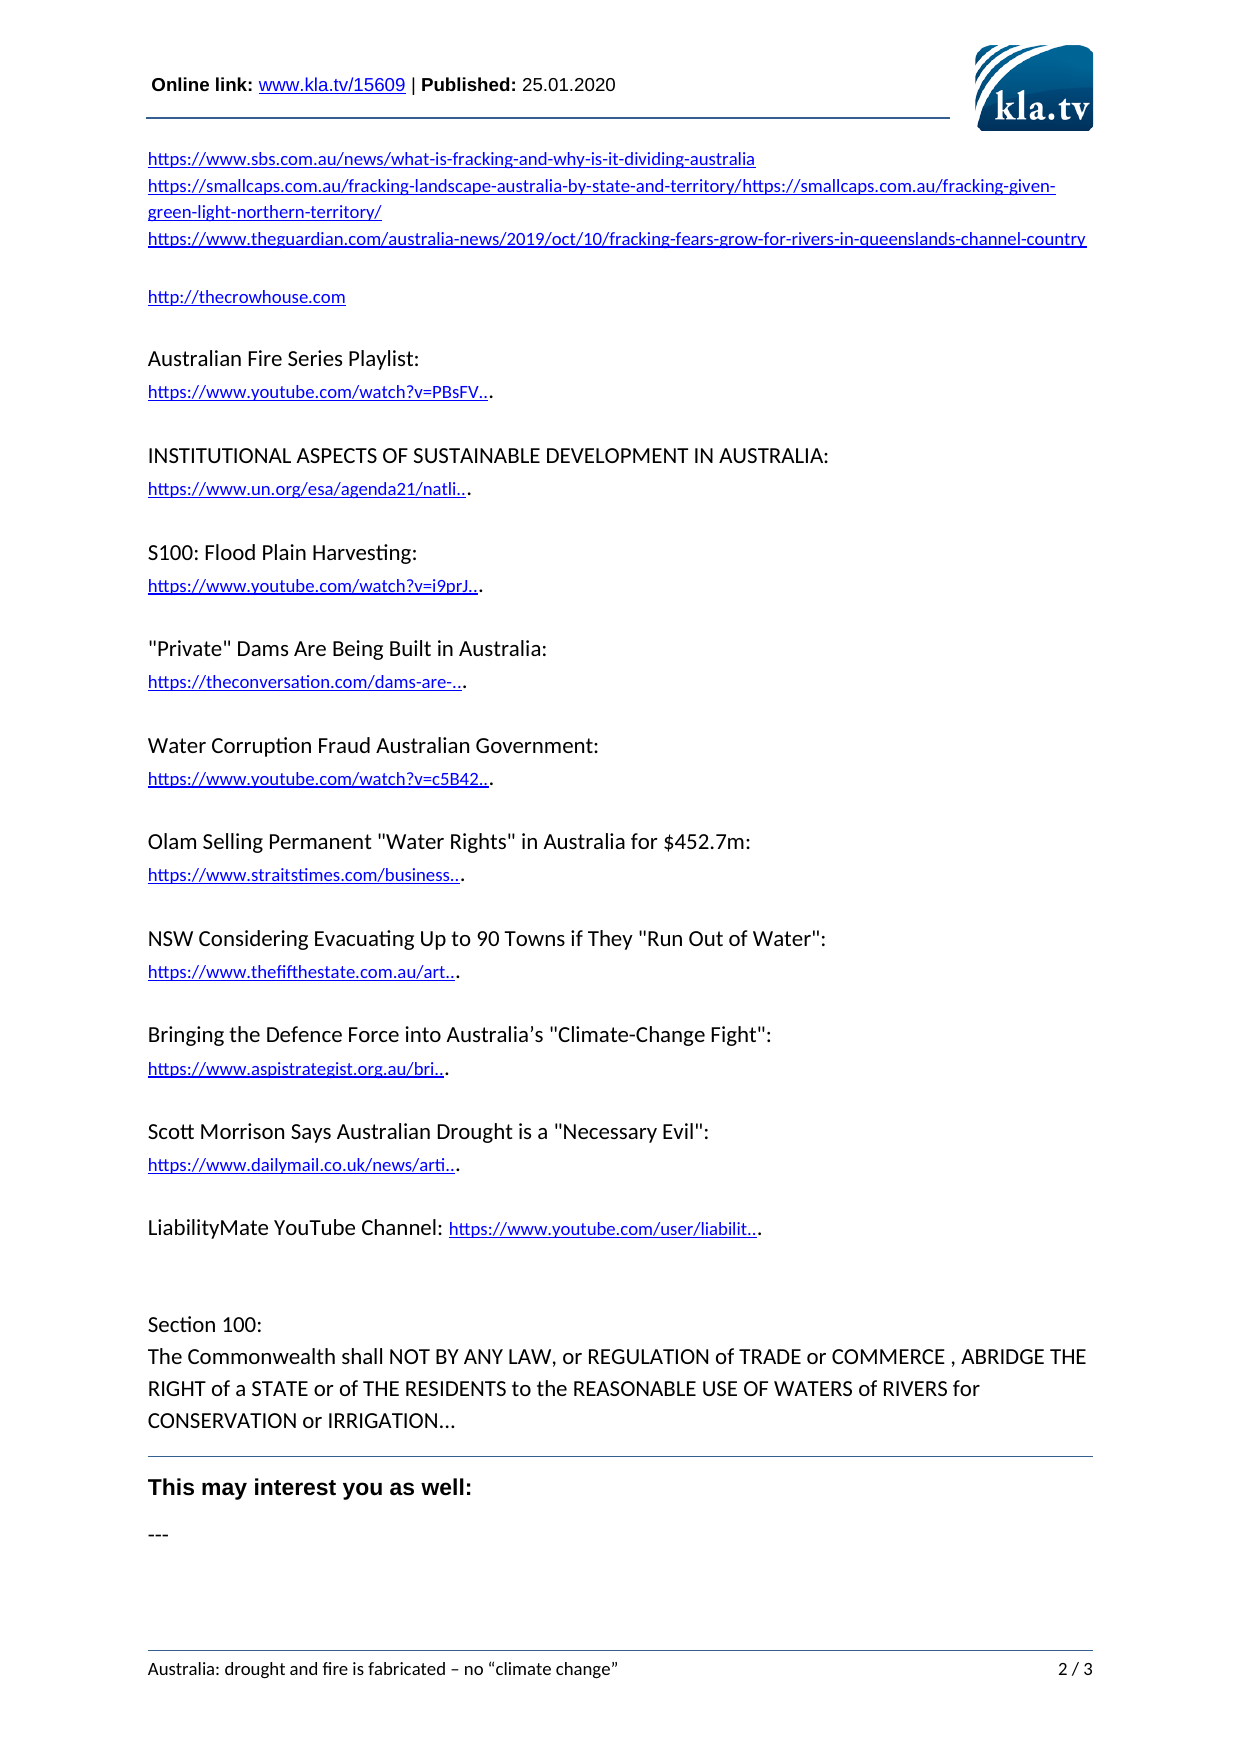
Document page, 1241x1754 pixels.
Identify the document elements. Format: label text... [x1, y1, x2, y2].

text This may interest you as well: [148, 1457, 1093, 1500]
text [148, 148, 1093, 1435]
text --- [148, 1521, 1093, 1549]
